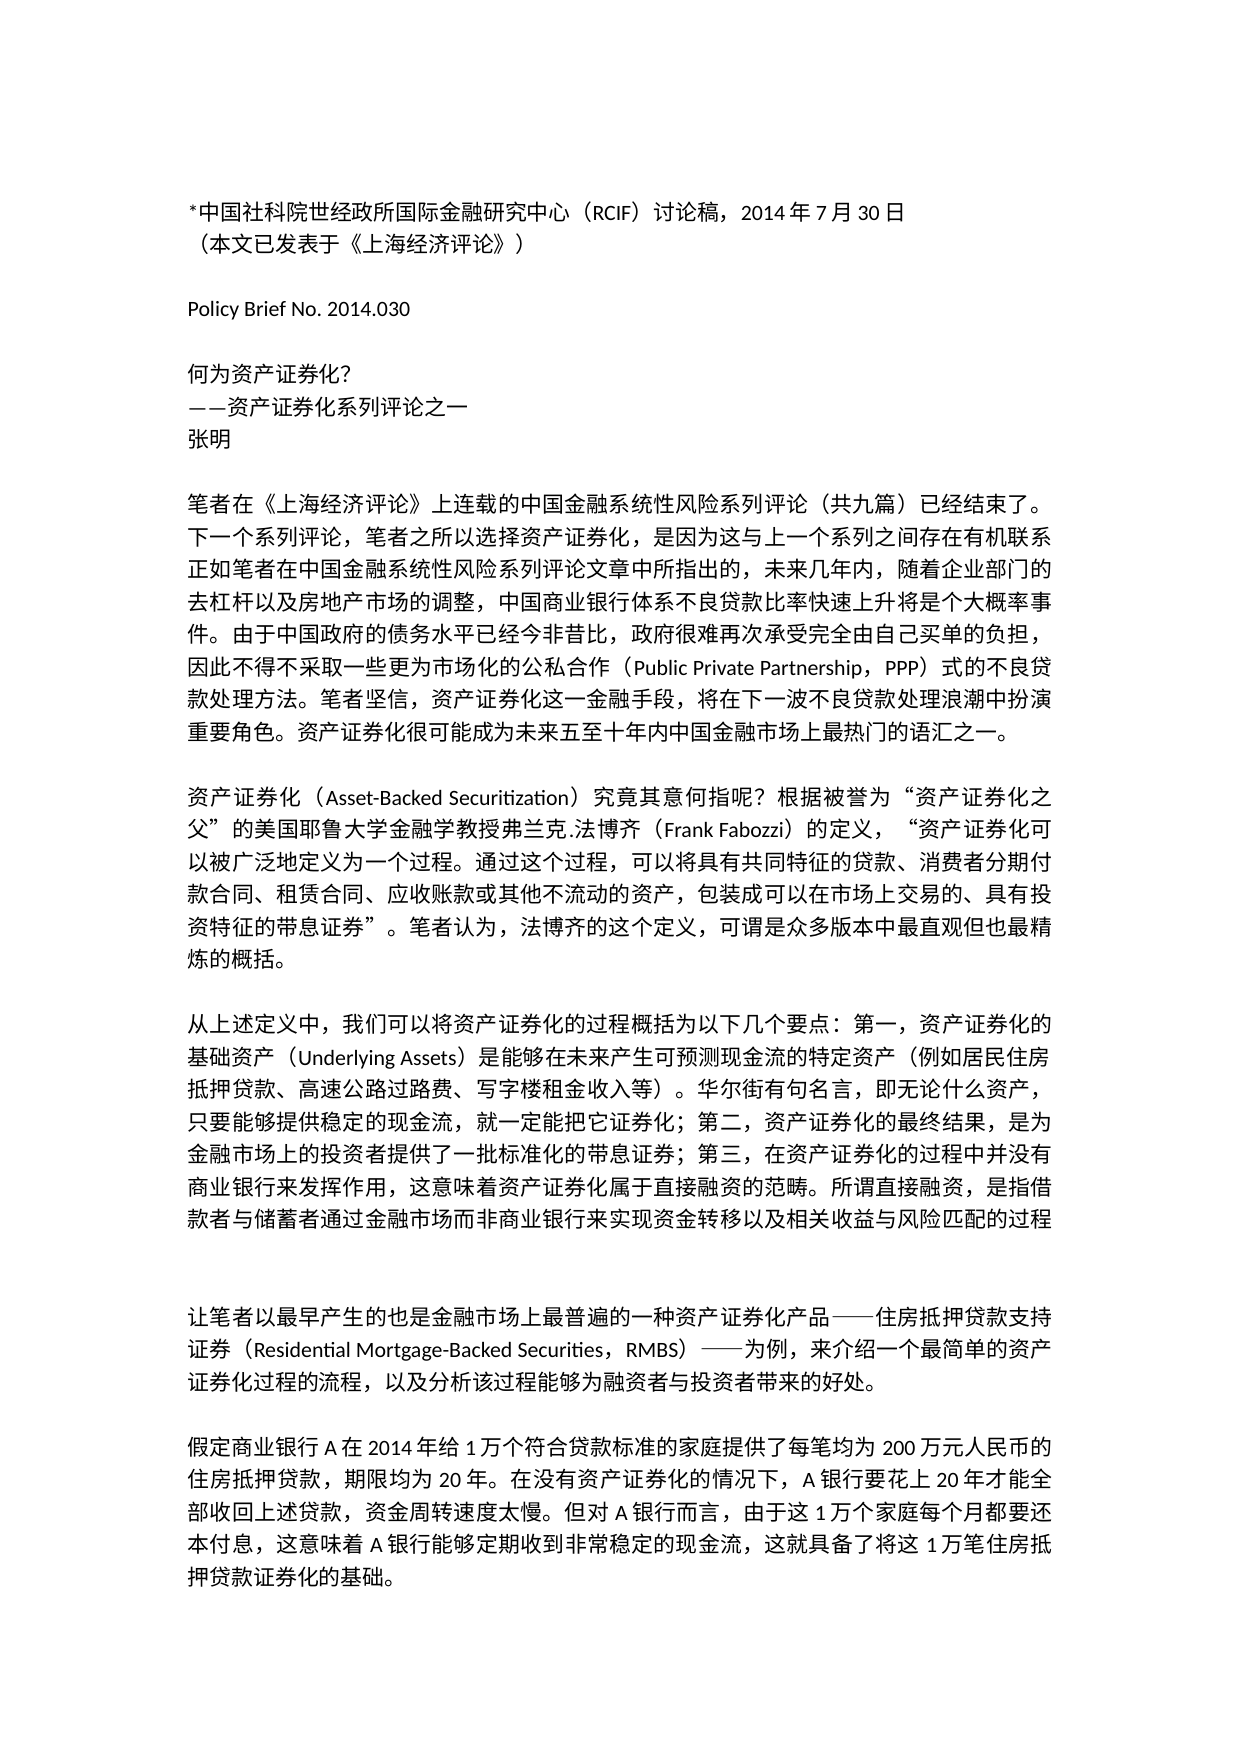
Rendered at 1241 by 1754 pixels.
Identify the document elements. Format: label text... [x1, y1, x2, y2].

text （本文已发表于《上海经济评论》） [187, 227, 1053, 259]
text 张明 [187, 422, 1053, 454]
text *中国社科院世经政所国际金融研究中心（RCIF）讨论稿，2014年7月30日 [187, 194, 1053, 227]
text 让笔者以最早产生的也是金融市场上最普遍的一种资产证券化产品——住房抵押贷款支持证券（Residential Mortgage-Backed Securities，RMBS）——为例，来介绍一个最简单的资产证券化过程的流程，以及分析该过程能够为融资者与投资者带来的好处。 [187, 1299, 1053, 1397]
text 从上述定义中，我们可以将资产证券化的过程概括为以下几个要点：第一，资产证券化的基础资产（Underlying Assets）是能够在未来产生可预测现金流的特定资产（例如居民住房抵押贷款、高速公路过路费、写字楼租金收入等）。华尔街有句名言，即无论什么资产，只要能够提供稳定的现金流，就一定能把它证券化；第二，资产证券化的最终结果，是为金融市场上的投资者提供了一批标准化的带息证券；第三，在资产证券化的过程中并没有商业银行来发挥作用，这意味着资产证券化属于直接融资的范畴。所谓直接融资，是指借款者与储蓄者通过金融市场而非商业银行来实现资金转移以及相关收益与风险匹配的过程。 [187, 1007, 1053, 1267]
text Policy Brief No. 2014.030 [187, 292, 1053, 324]
text 资产证券化（Asset-Backed Securitization）究竟其意何指呢？根据被誉为“资产证券化之父”的美国耶鲁大学金融学教授弗兰克.法博齐（Frank Fabozzi）的定义，“资产证券化可以被广泛地定义为一个过程。通过这个过程，可以将具有共同特征的贷款、消费者分期付款合同、租赁合同、应收账款或其他不流动的资产，包装成可以在市场上交易的、具有投资特征的带息证券”。笔者认为，法博齐的这个定义，可谓是众多版本中最直观但也最精炼的概括。 [187, 779, 1053, 974]
text ——资产证券化系列评论之一 [187, 389, 1053, 422]
text 假定商业银行A在2014年给1万个符合贷款标准的家庭提供了每笔均为200万元人民币的住房抵押贷款，期限均为20年。在没有资产证券化的情况下，A银行要花上20年才能全部收回上述贷款，资金周转速度太慢。但对A银行而言，由于这1万个家庭每个月都要还本付息，这意味着A银行能够定期收到非常稳定的现金流，这就具备了将这1万笔住房抵押贷款证券化的基础。 [187, 1429, 1053, 1592]
text 何为资产证券化？ [187, 357, 1053, 389]
text 笔者在《上海经济评论》上连载的中国金融系统性风险系列评论（共九篇）已经结束了。下一个系列评论，笔者之所以选择资产证券化，是因为这与上一个系列之间存在有机联系。正如笔者在中国金融系统性风险系列评论文章中所指出的，未来几年内，随着企业部门的去杠杆以及房地产市场的调整，中国商业银行体系不良贷款比率快速上升将是个大概率事件。由于中国政府的债务水平已经今非昔比，政府很难再次承受完全由自己买单的负担，因此不得不采取一些更为市场化的公私合作（Public Private Partnership，PPP）式的不良贷款处理方法。笔者坚信，资产证券化这一金融手段，将在下一波不良贷款处理浪潮中扮演重要角色。资产证券化很可能成为未来五至十年内中国金融市场上最热门的语汇之一。 [187, 487, 1053, 747]
